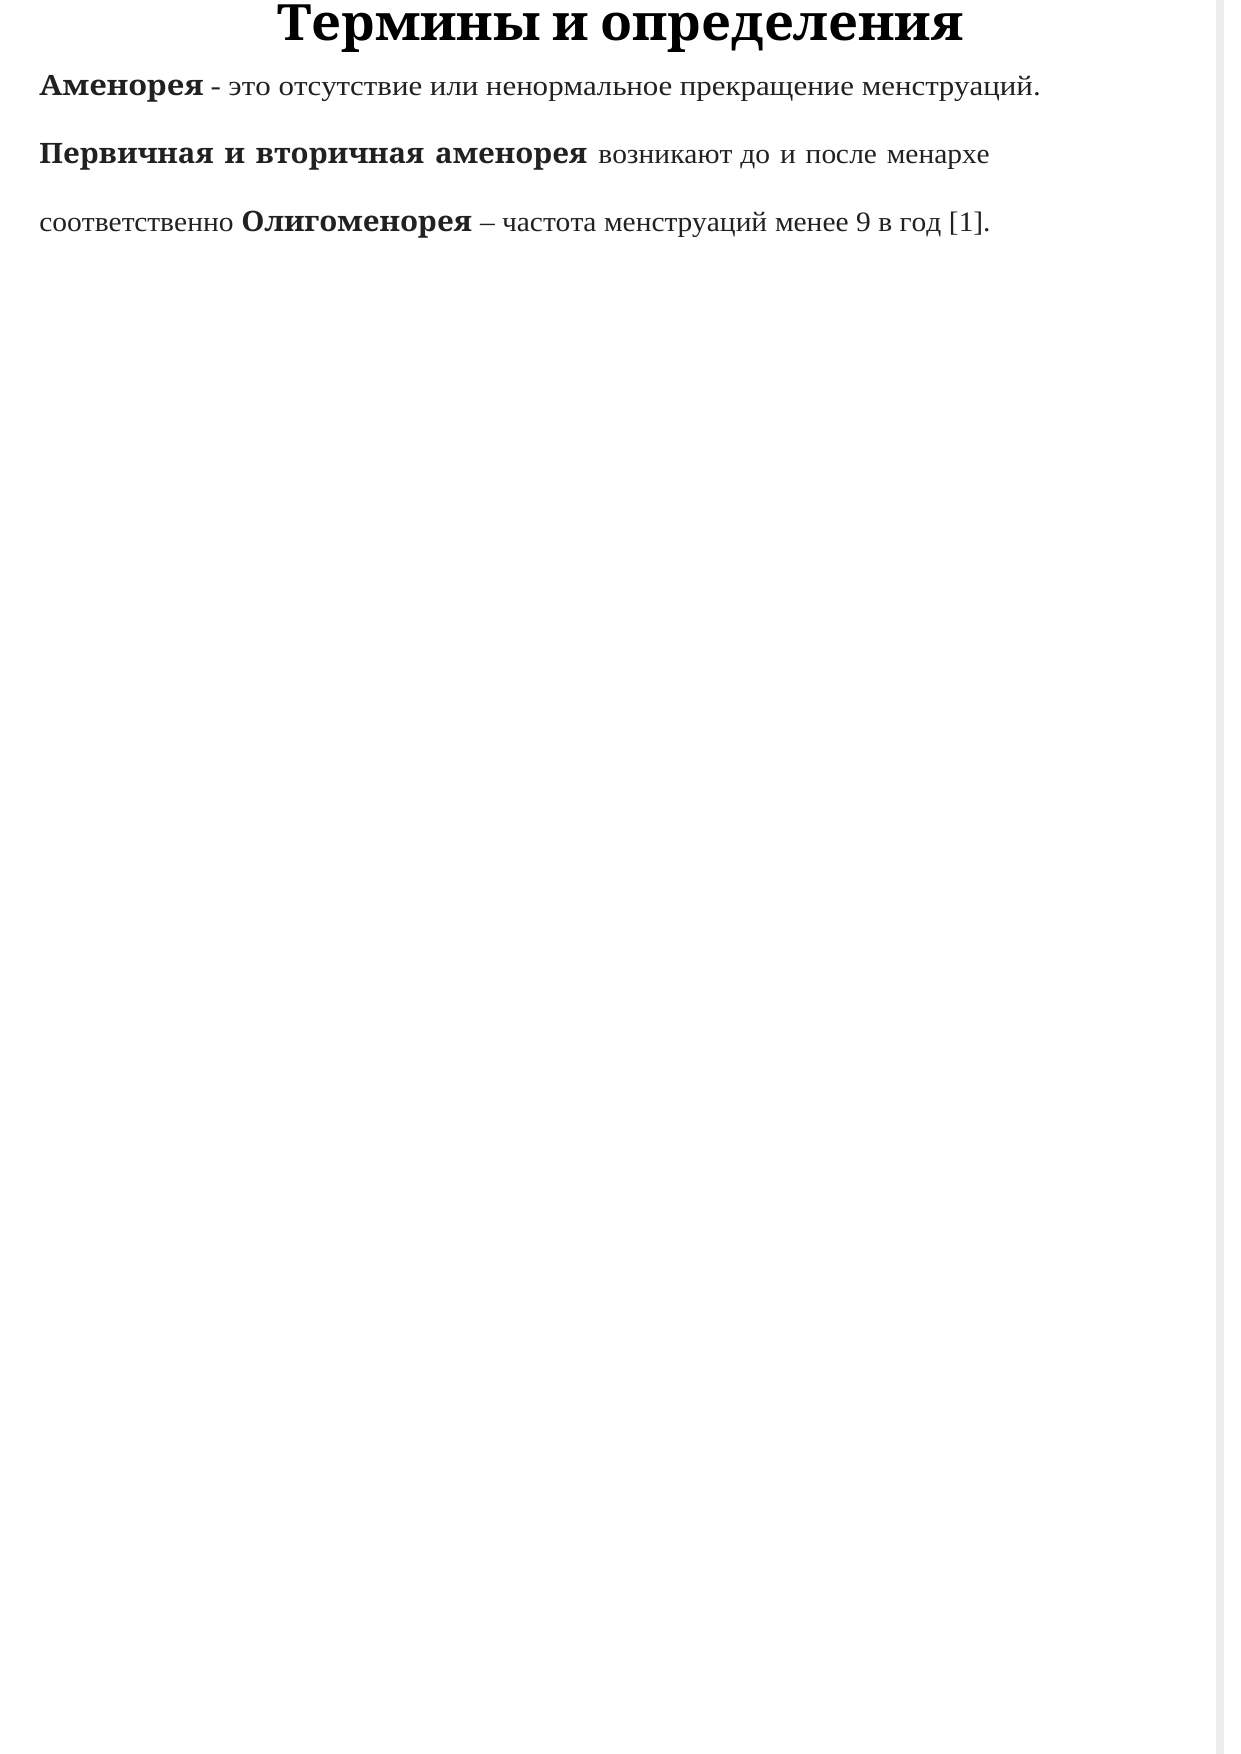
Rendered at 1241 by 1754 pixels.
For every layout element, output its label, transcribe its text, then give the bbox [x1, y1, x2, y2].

text Аменорея - это отсутствие или ненормальное прекращение менструаций. Первичная и вторичная аменорея возникают до и после менархе соответственно Олигоменорея – частота менструаций менее 9 в год [1]. [39, 69, 1152, 239]
subtitle Термины и определения [46, 0, 1195, 50]
